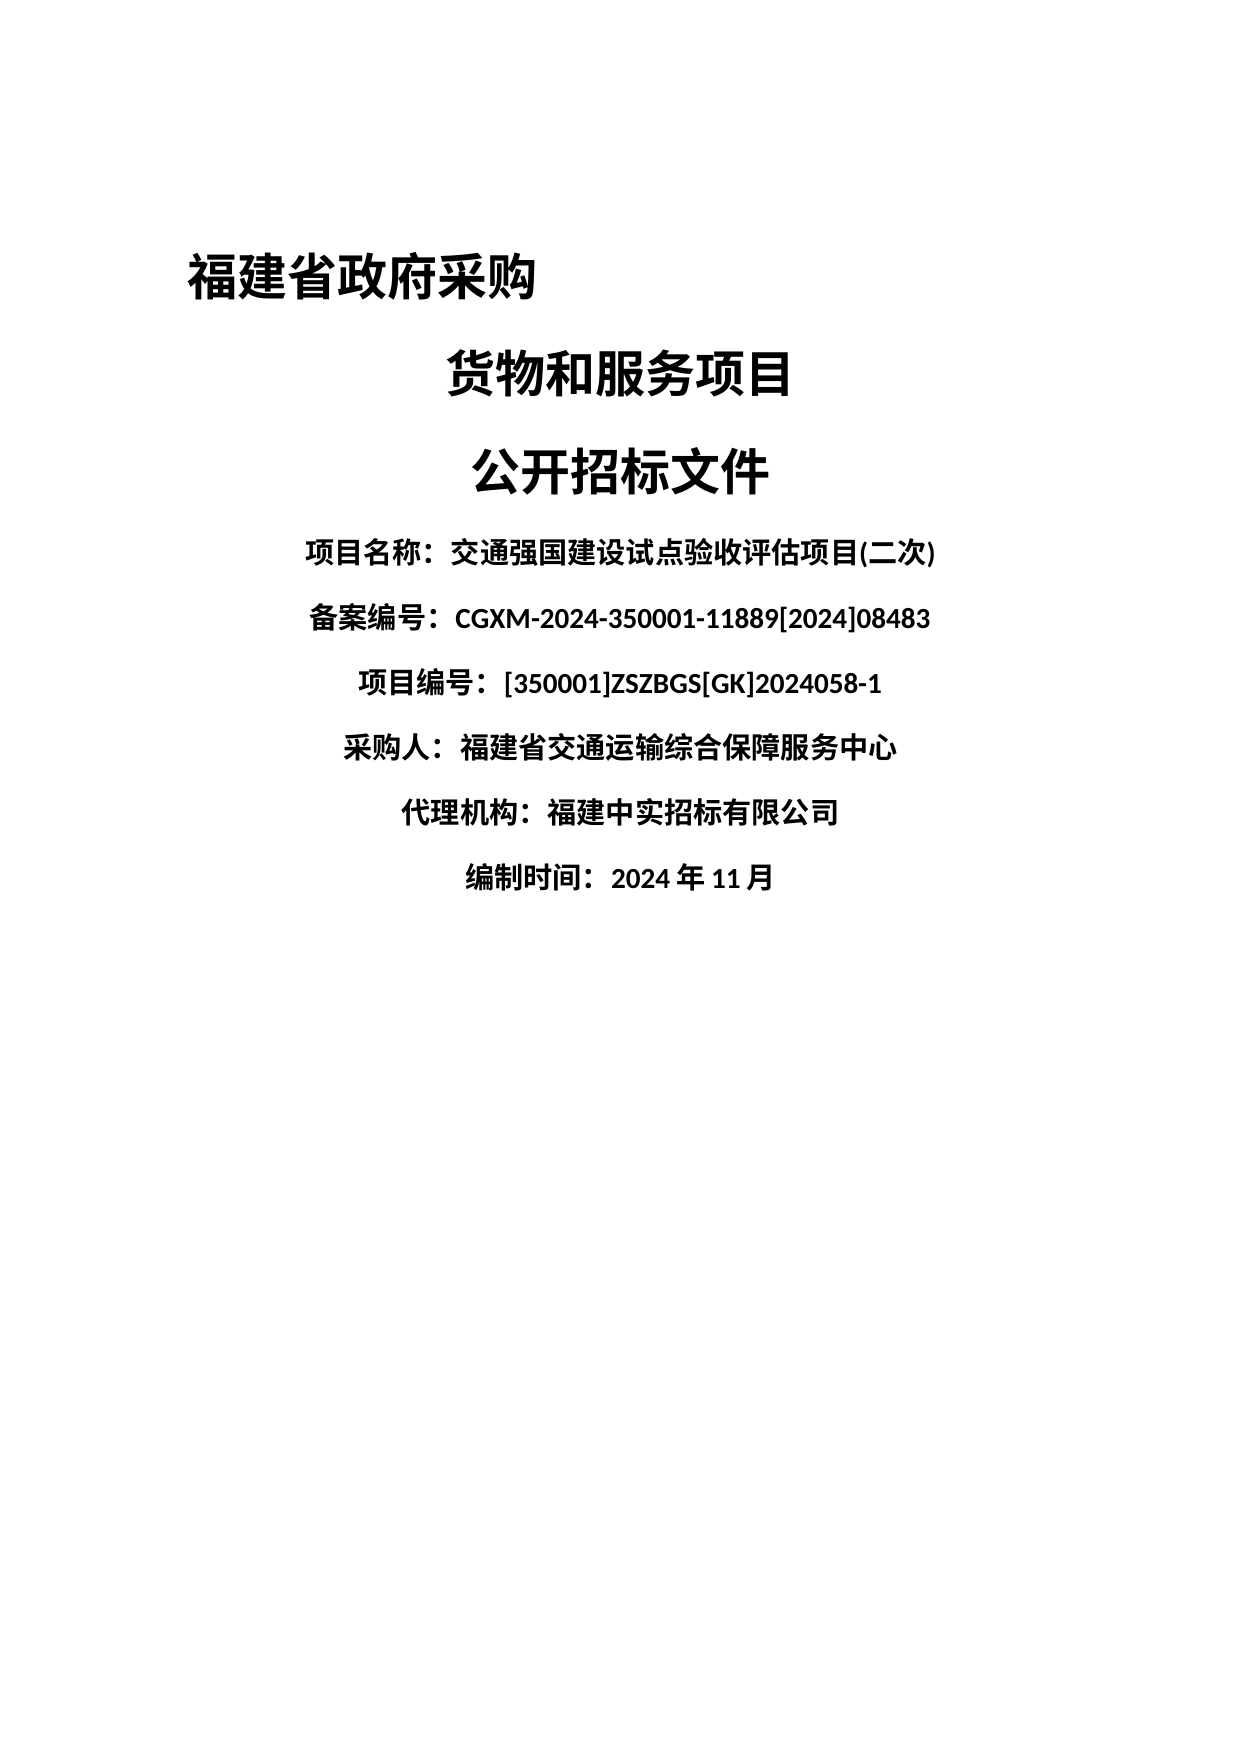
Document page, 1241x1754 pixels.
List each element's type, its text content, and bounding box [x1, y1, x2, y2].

text 编制时间：2024年11月 [187, 844, 1053, 909]
text 采购人：福建省交通运输综合保障服务中心 [187, 714, 1053, 779]
text 货物和服务项目 [187, 324, 1053, 422]
text 备案编号：CGXM-2024-350001-11889[2024]08483 [187, 584, 1053, 649]
text 福建省政府采购 [187, 227, 1053, 324]
text 项目编号：[350001]ZSZBGS[GK]2024058-1 [187, 649, 1053, 714]
text 代理机构：福建中实招标有限公司 [187, 779, 1053, 844]
text 项目名称：交通强国建设试点验收评估项目(二次) [187, 519, 1053, 584]
text 公开招标文件 [187, 422, 1053, 519]
